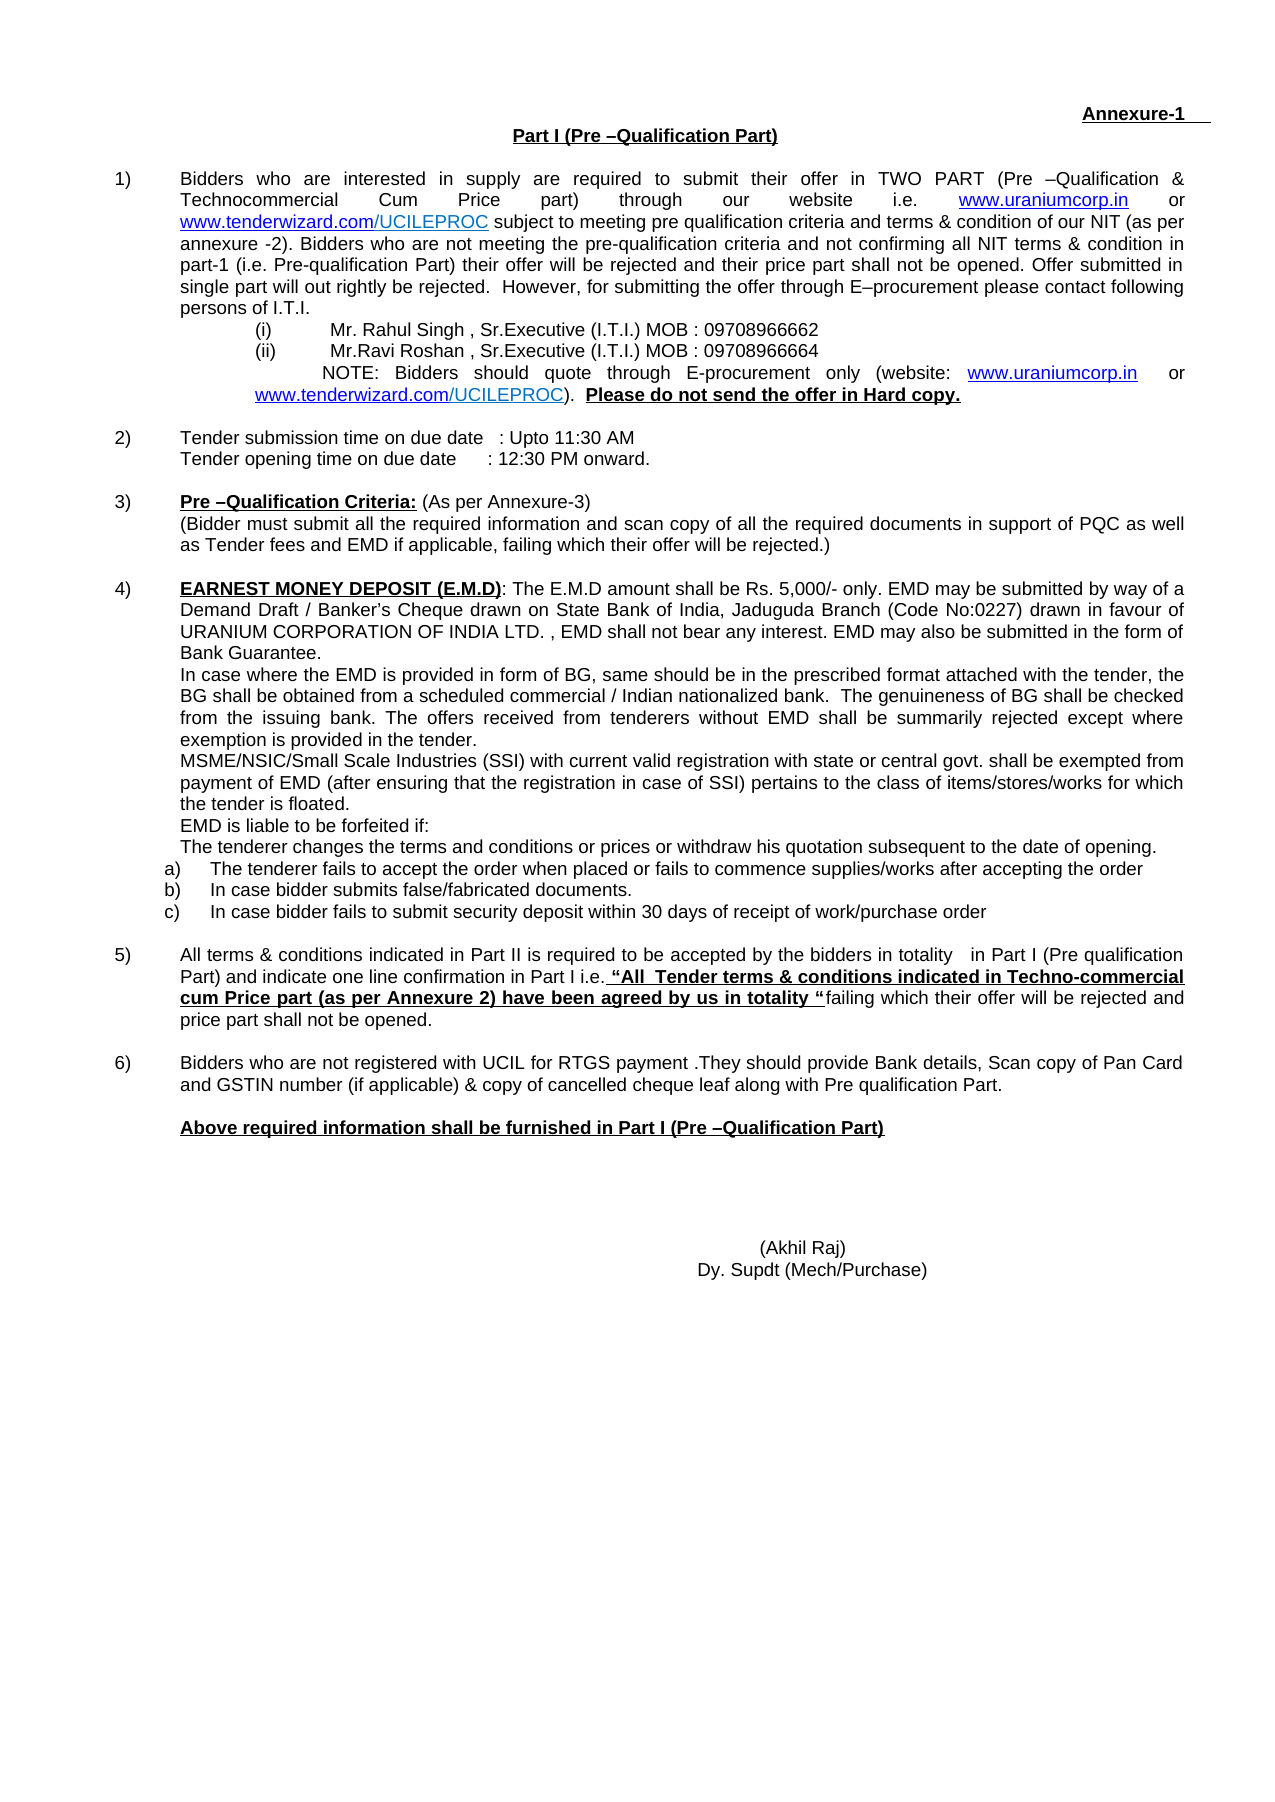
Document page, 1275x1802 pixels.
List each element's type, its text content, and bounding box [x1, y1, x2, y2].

list Tender submission time on due date : Upto 11:30 AM [114, 426, 1185, 448]
text NOTE: Bidders should quote through E-procurement only (website: www.uraniumcorp.in or www.tenderwizard.com/UCILEPROC). Please do not send the offer in Hard copy. [105, 362, 1185, 405]
list Bidders who are not registered with UCIL for RTGS payment .They should provide Bank details, Scan copy of Pan Card and GSTIN number (if applicable) & copy of cancelled cheque leaf along with Pre qualification Part. [114, 1052, 1185, 1095]
text Part I (Pre –Qualification Part) [105, 124, 1185, 146]
text Annexure-1 [105, 103, 1185, 124]
list (Bidder must submit all the required information and scan copy of all the required documents in support of PQC as well as Tender fees and EMD if applicable, failing which their offer will be rejected.) [180, 513, 1185, 556]
text (Akhil Raj) [105, 1237, 1185, 1259]
text Above required information shall be furnished in Part I (Pre –Qualification Part) [105, 1116, 1185, 1138]
list In case bidder submits false/fabricated documents. [164, 879, 1185, 901]
list The tenderer fails to accept the order when placed or fails to commence supplies/works after accepting the order [164, 858, 1185, 879]
list Tender opening time on due date : 12:30 PM onward. [180, 448, 1185, 469]
text In case where the EMD is provided in form of BG, same should be in the prescribed format attached with the tender, the BG shall be obtained from a scheduled commercial / Indian nationalized bank. The genuineness of BG shall be checked from the issuing bank. The offers received from tenderers without EMD shall be summarily rejected except where exemption is provided in the tender. [180, 664, 1185, 750]
list Pre –Qualification Criteria: (As per Annexure-3) [114, 491, 1185, 513]
text MSME/NSIC/Small Scale Industries (SSI) with current valid registration with state or central govt. shall be exempted from payment of EMD (after ensuring that the registration in case of SSI) pertains to the class of items/stores/works for which the tender is floated. [180, 750, 1185, 814]
text The tenderer changes the terms and conditions or prices or withdraw his quotation subsequent to the date of opening. [180, 836, 1185, 858]
list Mr.Ravi Roshan , Sr.Executive (I.T.I.) MOB : 09708966664 [255, 340, 1185, 362]
list Mr. Rahul Singh , Sr.Executive (I.T.I.) MOB : 09708966662 [255, 319, 1185, 340]
list Bidders who are interested in supply are required to submit their offer in TWO PART (Pre –Qualification & Technocommercial Cum Price part) through our website i.e. www.uraniumcorp.in or www.tenderwizard.com/UCILEPROC subject to meeting pre qualification criteria and terms & condition of our NIT (as per annexure -2). Bidders who are not meeting the pre-qualification criteria and not confirming all NIT terms & condition in part-1 (i.e. Pre-qualification Part) their offer will be rejected and their price part shall not be opened. Offer submitted in single part will out rightly be rejected. However, for submitting the offer through E–procurement please contact following persons of I.T.I. [114, 168, 1185, 319]
list In case bidder fails to submit security deposit within 30 days of receipt of work/purchase order [164, 901, 1185, 922]
text EMD is liable to be forfeited if: [180, 814, 1185, 836]
text Dy. Supdt (Mech/Purchase) [105, 1259, 1185, 1280]
list EARNEST MONEY DEPOSIT (E.M.D): The E.M.D amount shall be Rs. 5,000/- only. EMD may be submitted by way of a Demand Draft / Banker’s Cheque drawn on State Bank of India, Jaduguda Branch (Code No:0227) drawn in favour of URANIUM CORPORATION OF INDIA LTD. , EMD shall not bear any interest. EMD may also be submitted in the form of Bank Guarantee. [114, 577, 1185, 664]
list All terms & conditions indicated in Part II is required to be accepted by the bidders in totality in Part I (Pre qualification Part) and indicate one line confirmation in Part I i.e. “All Tender terms & conditions indicated in Techno-commercial cum Price part (as per Annexure 2) have been agreed by us in totality “failing which their offer will be rejected and price part shall not be opened. [114, 944, 1185, 1030]
